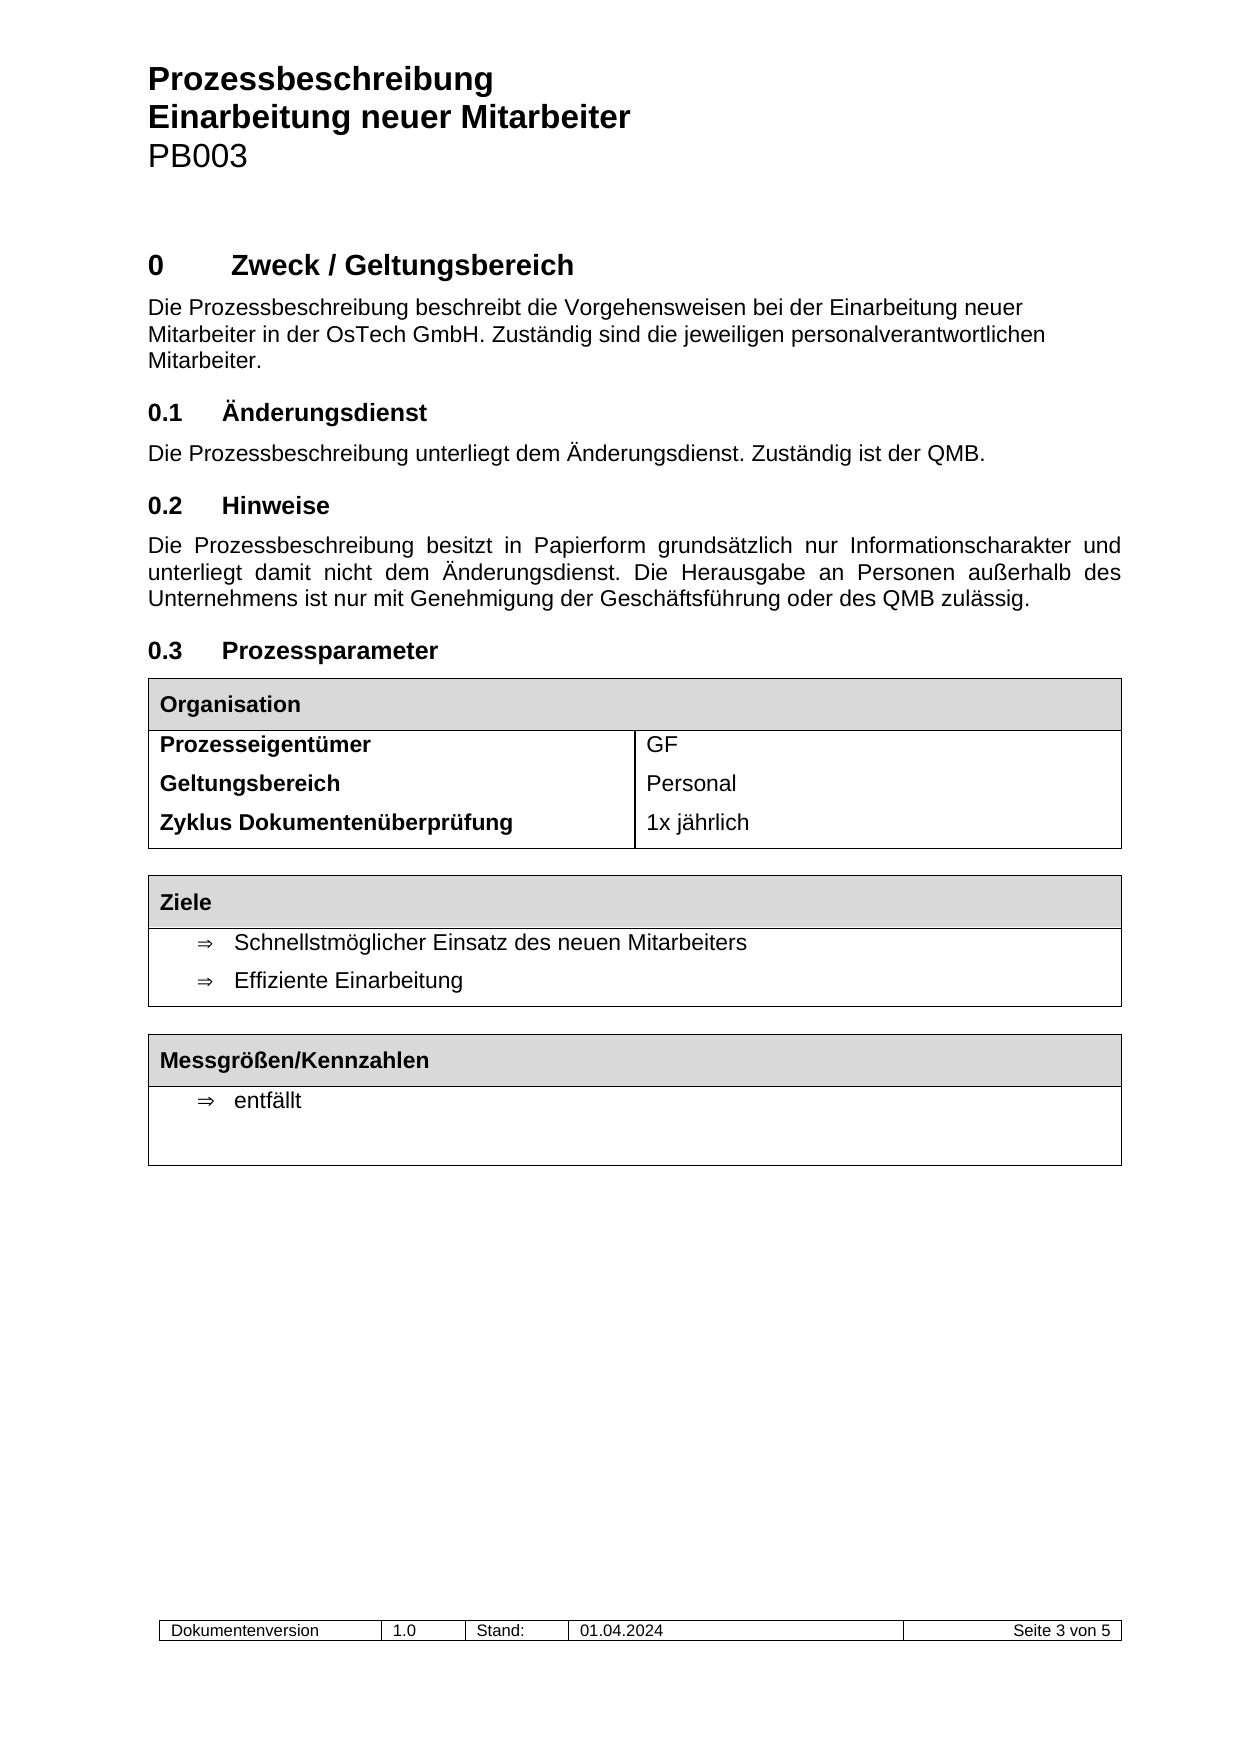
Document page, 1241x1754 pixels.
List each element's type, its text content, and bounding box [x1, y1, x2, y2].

table_cell 1x jährlich [636, 809, 1121, 848]
text Die Prozessbeschreibung besitzt in Papierform grundsätzlich nur Informationscharakter und unterliegt damit nicht dem Änderungsdienst. Die Herausgabe an Personen außerhalb des Unternehmens ist nur mit Genehmigung der Geschäftsführung oder des QMB zulässig. [148, 532, 1122, 611]
table_cell Personal [636, 770, 1121, 809]
subtitle 0.1 Änderungsdienst [148, 398, 1122, 427]
text Die Prozessbeschreibung unterliegt dem Änderungsdienst. Zuständig ist der QMB. [148, 440, 1122, 466]
table_cell GF [636, 731, 1121, 770]
table_header Messgrößen/Kennzahlen [149, 1035, 1121, 1086]
table_header Organisation [149, 679, 1121, 730]
table_cell Zyklus Dokumentenüberprüfung [149, 809, 634, 848]
subtitle 0.3 Prozessparameter [148, 636, 1122, 665]
table_cell Schnellstmöglicher Einsatz des neuen Mitarbeiters Effiziente Einarbeitung [149, 929, 1121, 1006]
subtitle Zweck / Geltungsbereich [148, 248, 1122, 282]
subtitle 0.2 Hinweise [148, 491, 1122, 520]
text Die Prozessbeschreibung beschreibt die Vorgehensweisen bei der Einarbeitung neuer Mitarbeiter in der OsTech GmbH. Zuständig sind die jeweiligen personalverantwortlichen Mitarbeiter. [148, 294, 1122, 373]
table_header Ziele [149, 876, 1121, 927]
table_cell Geltungsbereich [149, 770, 634, 809]
table_cell entfällt [149, 1087, 1121, 1165]
table_cell Prozesseigentümer [149, 731, 634, 770]
